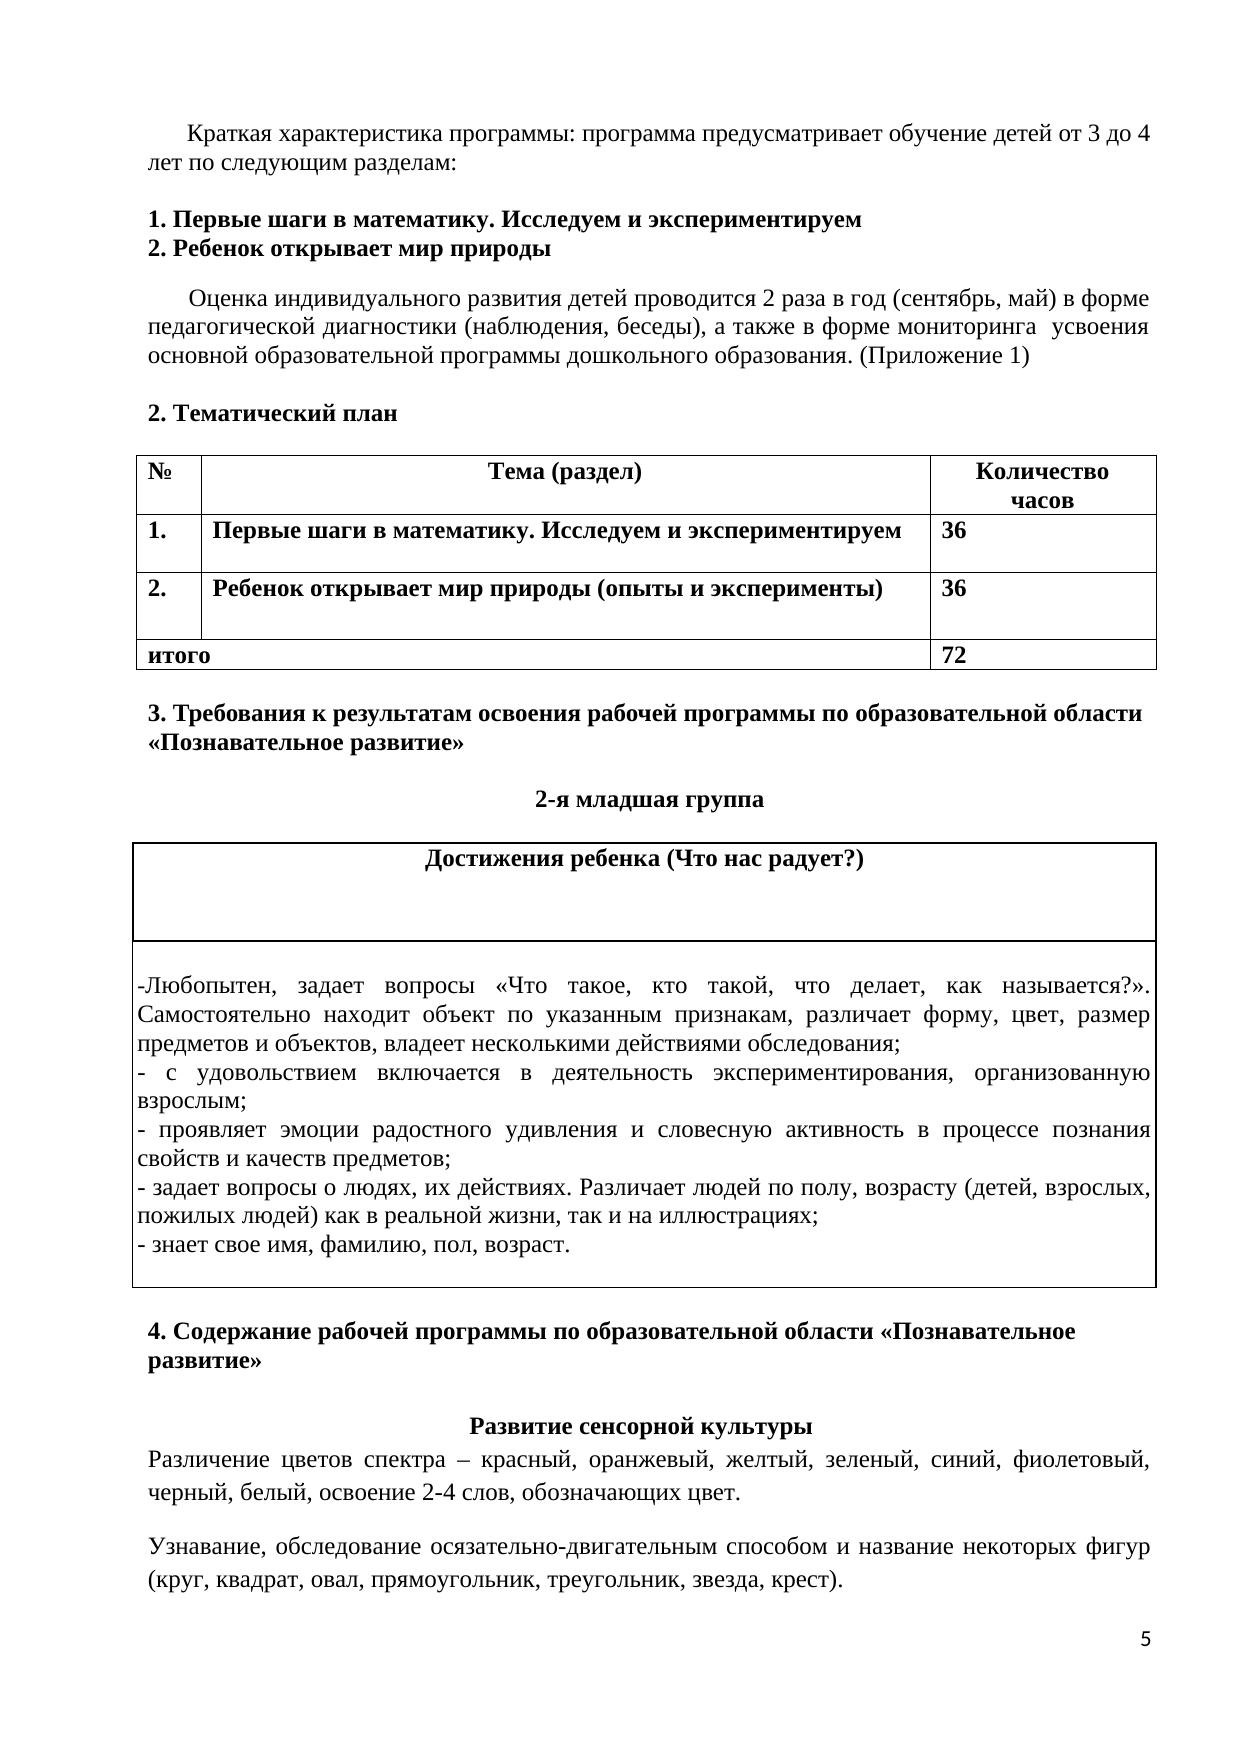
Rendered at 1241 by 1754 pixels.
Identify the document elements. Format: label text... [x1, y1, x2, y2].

subtitle Развитие сенсорной культуры [204, 1411, 1078, 1440]
table_cell -Любопытен, задает вопросы «Что такое, кто такой, что делает, как называется?». Самостоятельно находит объект по указанным признакам, различает форму, цвет, размер предметов и объектов, владеет несколькими действиями обследования; - с удовольствием включается в деятельность экспериментирования, организованную взрослым; - проявляет эмоции радостного удивления и словесную активность в процессе познания свойств и качеств предметов; - задает вопросы о людях, их действиях. Различает людей по полу, возрасту (детей, взрослых, пожилых людей) как в реальной жизни, так и на иллюстрациях; - знает свое имя, фамилию, пол, возраст. [133, 942, 1155, 1287]
text Краткая характеристика программы: программа предусматривает обучение детей от 3 до 4 лет по следующим разделам: [148, 118, 1150, 176]
text 2-я младшая группа [148, 784, 1152, 813]
text 3. Требования к результатам освоения рабочей программы по образовательной области «Познавательное развитие» [148, 698, 1152, 756]
table_cell Первые шаги в математику. Исследуем и экспериментируем [202, 515, 930, 572]
text 1. Первые шаги в математику. Исследуем и экспериментируем [148, 204, 1150, 233]
text 2. Ребенок открывает мир природы [148, 233, 1152, 262]
table_header Достижения ребенка (Что нас радует?) [134, 844, 1155, 940]
table_cell 36 [931, 515, 1156, 572]
text 2. Тематический план [148, 398, 1150, 426]
table_cell 2. [137, 573, 201, 639]
table_cell Ребенок открывает мир природы (опыты и эксперименты) [202, 573, 930, 639]
text Узнавание, обследование осязательно-двигательным способом и название некоторых фигур (круг, квадрат, овал, прямоугольник, треугольник, звезда, крест). [148, 1531, 1152, 1593]
table_header Количество часов [931, 456, 1156, 514]
table_header № [137, 456, 201, 514]
table_cell 1. [137, 515, 201, 572]
text Оценка индивидуального развития детей проводится 2 раза в год (сентябрь, май) в форме педагогической диагностики (наблюдения, беседы), а также в форме мониторинга усвоения основной образовательной программы дошкольного образования. (Приложение 1) [148, 283, 1150, 369]
text Различение цветов спектра – красный, оранжевый, желтый, зеленый, синий, фиолетовый, черный, белый, освоение 2-4 слов, обозначающих цвет. [148, 1444, 1152, 1506]
text 4. Содержание рабочей программы по образовательной области «Познавательное развитие» [148, 1316, 1152, 1374]
table_header Тема (раздел) [202, 456, 930, 514]
table_cell итого [137, 640, 930, 668]
table_cell 72 [931, 640, 1156, 668]
table_cell 36 [931, 573, 1156, 639]
